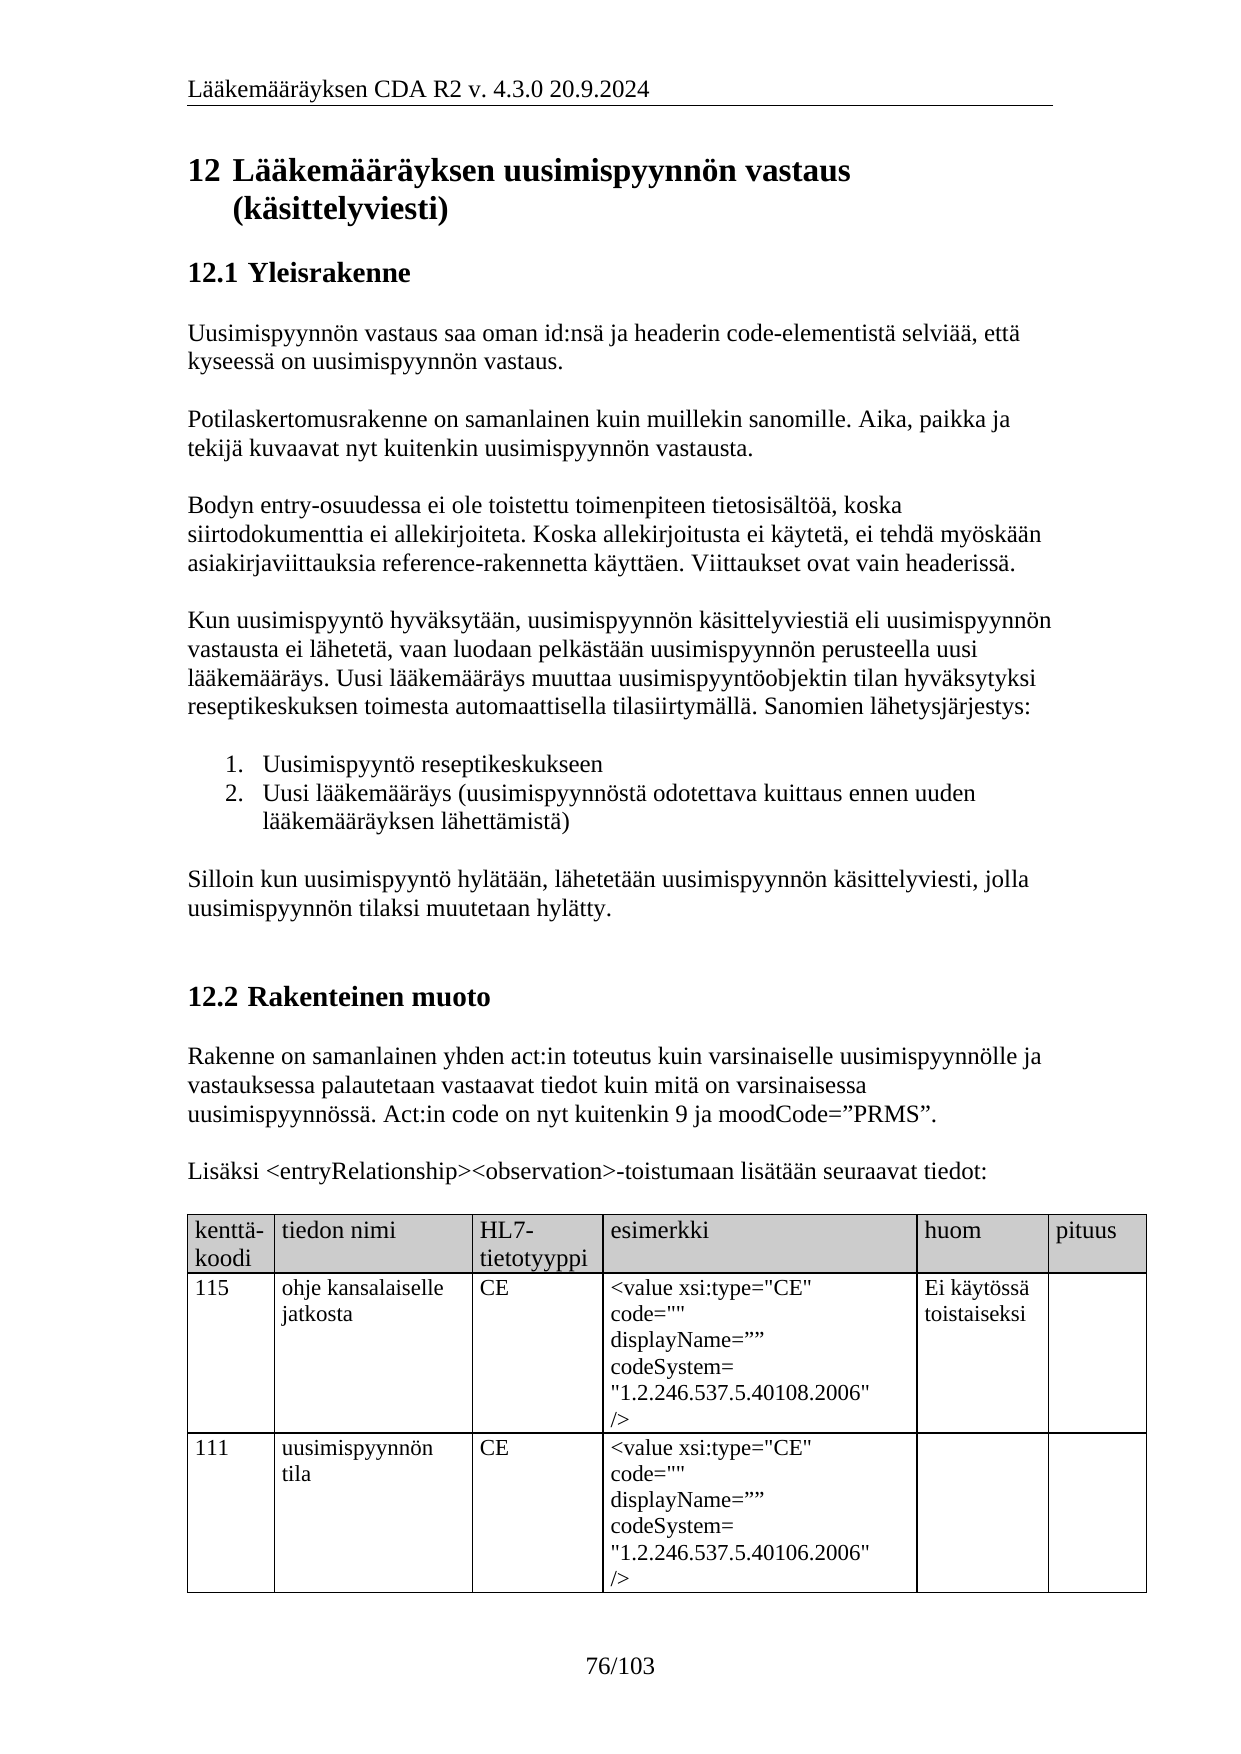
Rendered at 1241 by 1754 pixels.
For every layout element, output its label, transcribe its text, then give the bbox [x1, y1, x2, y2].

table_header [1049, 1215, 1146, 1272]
list Uusimispyyntö reseptikeskukseen [225, 749, 1053, 778]
text Rakenne on samanlainen yhden act:in toteutus kuin varsinaiselle uusimispyynnölle ja vastauksessa palautetaan vastaavat tiedot kuin mitä on varsinaisessa uusimispyynnössä. Act:in code on nyt kuitenkin 9 ja moodCode=”PRMS”. [187, 1041, 1053, 1127]
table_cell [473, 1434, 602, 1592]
text Bodyn entry-osuudessa ei ole toistettu toimenpiteen tietosisältöä, koska siirtodokumenttia ei allekirjoiteta. Koska allekirjoitusta ei käytetä, ei tehdä myöskään asiakirjaviittauksia reference-rakennetta käyttäen. Viittaukset ovat vain headerissä. [187, 490, 1053, 576]
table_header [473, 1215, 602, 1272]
text Silloin kun uusimispyyntö hylätään, lähetetään uusimispyynnön käsittelyviesti, jolla uusimispyynnön tilaksi muutetaan hylätty. [187, 864, 1053, 921]
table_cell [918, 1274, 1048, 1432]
subtitle Rakenteinen muoto [187, 979, 1053, 1012]
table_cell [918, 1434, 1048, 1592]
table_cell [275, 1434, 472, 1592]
text Lisäksi <entryRelationship><observation>-toistumaan lisätään seuraavat tiedot: [187, 1156, 1053, 1185]
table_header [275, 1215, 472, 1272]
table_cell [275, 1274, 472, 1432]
subtitle Lääkemääräyksen uusimispyynnön vastaus (käsittelyviesti) [187, 150, 1053, 227]
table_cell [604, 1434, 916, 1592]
text Potilaskertomusrakenne on samanlainen kuin muillekin sanomille. Aika, paikka ja tekijä kuvaavat nyt kuitenkin uusimispyynnön vastausta. [187, 404, 1053, 461]
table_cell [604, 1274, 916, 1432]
text Uusimispyynnön vastaus saa oman id:nsä ja headerin code-elementistä selviää, että kyseessä on uusimispyynnön vastaus. [187, 318, 1053, 375]
subtitle Yleisrakenne [187, 255, 1053, 289]
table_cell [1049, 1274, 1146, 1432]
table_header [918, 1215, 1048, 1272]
list Uusi lääkemääräys (uusimispyynnöstä odotettava kuittaus ennen uuden lääkemääräyksen lähettämistä) [225, 778, 1053, 835]
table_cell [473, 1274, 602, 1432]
text Kun uusimispyyntö hyväksytään, uusimispyynnön käsittelyviestiä eli uusimispyynnön vastausta ei lähetetä, vaan luodaan pelkästään uusimispyynnön perusteella uusi lääkemääräys. Uusi lääkemääräys muuttaa uusimispyyntöobjektin tilan hyväksytyksi reseptikeskuksen toimesta automaattisella tilasiirtymällä. Sanomien lähetysjärjestys: [187, 605, 1053, 720]
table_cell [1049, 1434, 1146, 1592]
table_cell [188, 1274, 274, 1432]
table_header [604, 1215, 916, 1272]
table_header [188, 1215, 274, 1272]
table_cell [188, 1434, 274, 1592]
